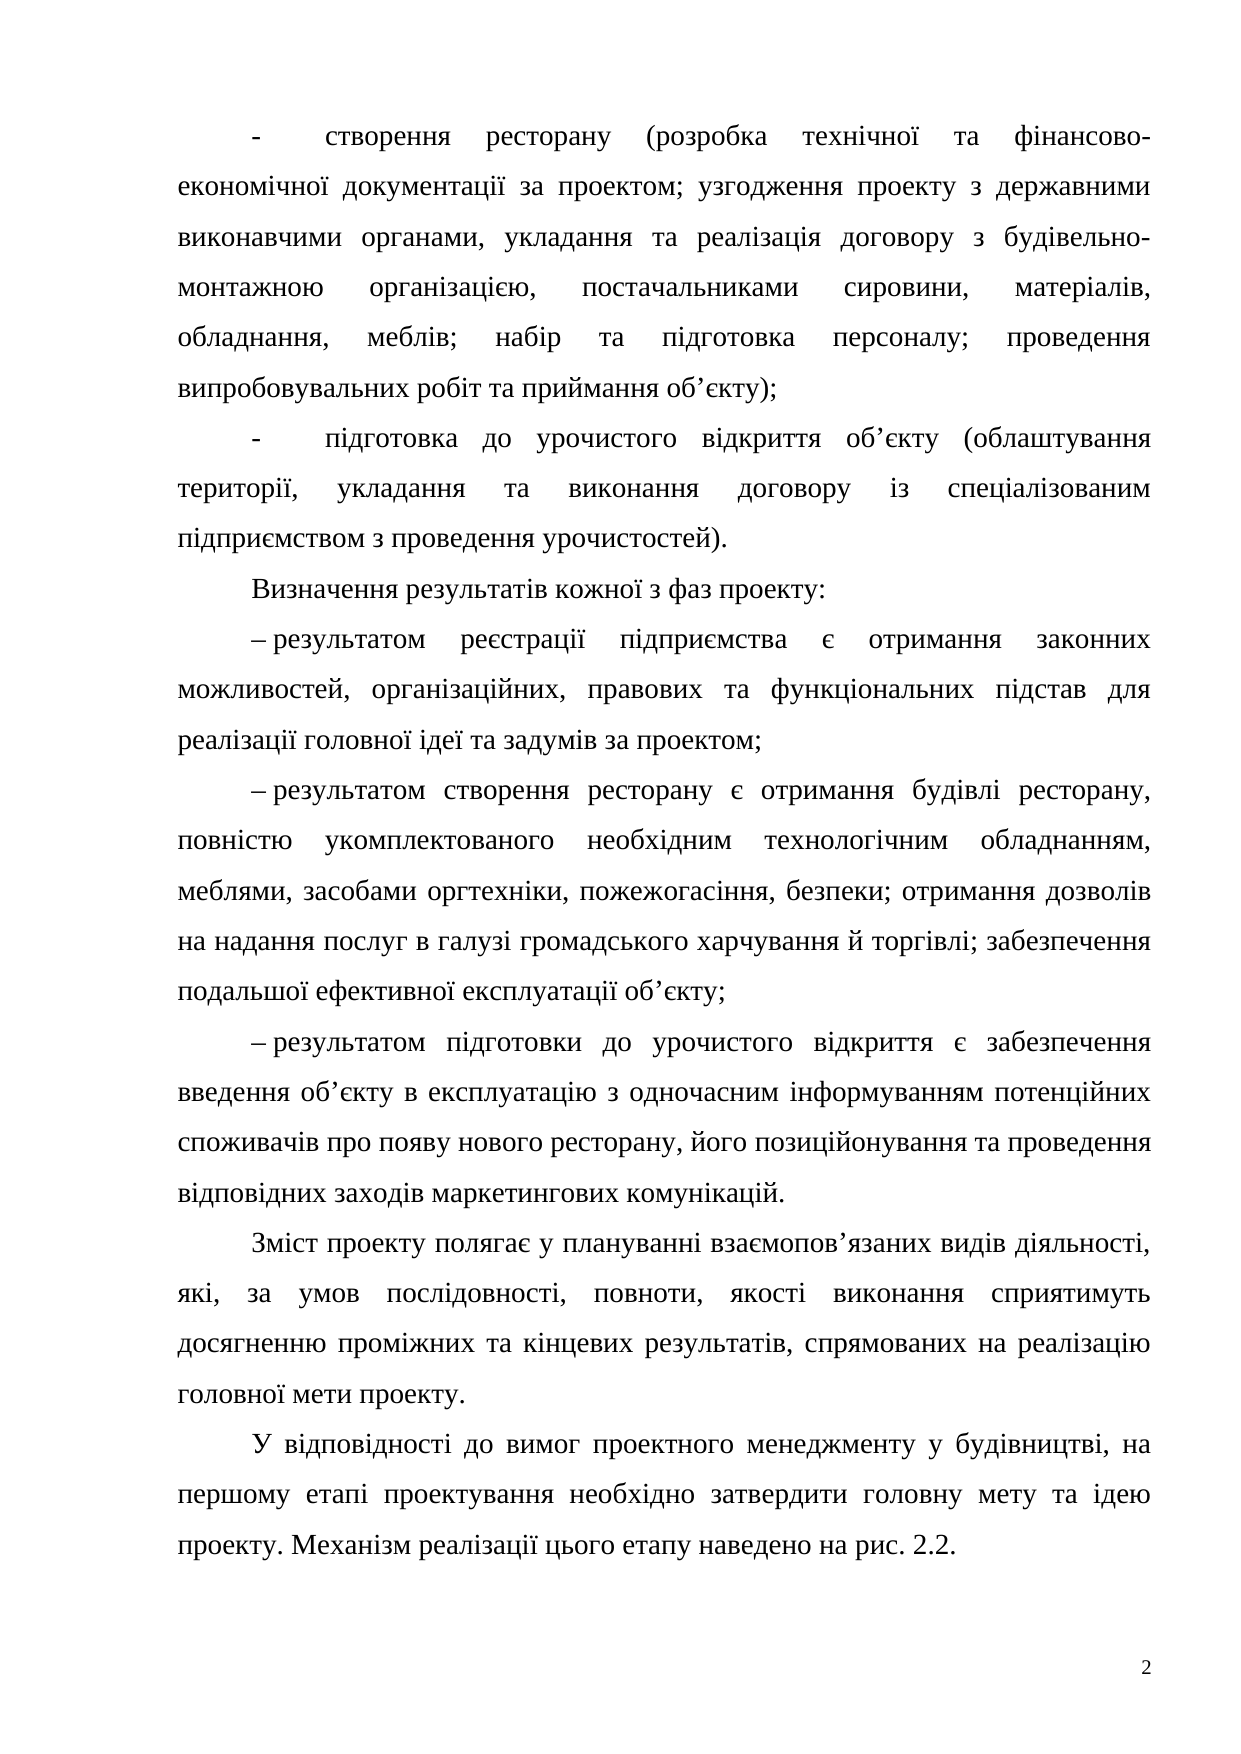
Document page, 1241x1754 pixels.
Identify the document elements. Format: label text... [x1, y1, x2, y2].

text – результатом підготовки до урочистого відкриття є забезпечення введення об’єкту в експлуатацію з одночасним інформуванням потенційних споживачів про появу нового ресторану, його позиційонування та проведення відповідних заходів маркетингових комунікацій. [177, 1024, 1152, 1208]
text Визначення результатiв кожної з фаз проекту: [177, 571, 1152, 604]
text Зміст проекту полягає у плануванні взаємопов’язаних видів діяльності, які, за умов послідовності, повноти, якості виконання сприятимуть досягненню проміжних та кінцевих результатів, спрямованих на реалізацію головної мети проекту. [177, 1225, 1152, 1409]
list створення ресторану (розробка технічної та фінансово-економічної документації за проектом; узгодження проекту з державними виконавчими органами, укладання та реалізація договору з будівельно-монтажною організацією, постачальниками сировини, матеріалів, обладнання, меблів; набір та підготовка персоналу; проведення випробовувальних робіт та приймання об’єкту); [177, 118, 1152, 403]
text – результатом реєстрації підприємства є отримання законних можливостей, організаційних, правових та функціональних підстав для реалізації головної ідеї та задумів за проектом; [177, 621, 1152, 755]
text – результатом створення ресторану є отримання будівлі ресторану, повністю укомплектованого необхідним технологічним обладнанням, меблями, засобами оргтехніки, пожежогасіння, безпеки; отримання дозволів на надання послуг в галузі громадського харчування й торгівлі; забезпечення подальшої ефективної експлуатації об’єкту; [177, 772, 1152, 1007]
list підготовка до урочистого відкриття об’єкту (облаштування території, укладання та виконання договору із спеціалізованим підприємством з проведення урочистостей). [177, 420, 1152, 554]
text У відповідності до вимог проектного менеджменту у будівництві, на першому етапі проектування необхідно затвердити головну мету та ідею проекту. Механізм реалізації цього етапу наведено на рис. 2.2. [177, 1426, 1152, 1560]
